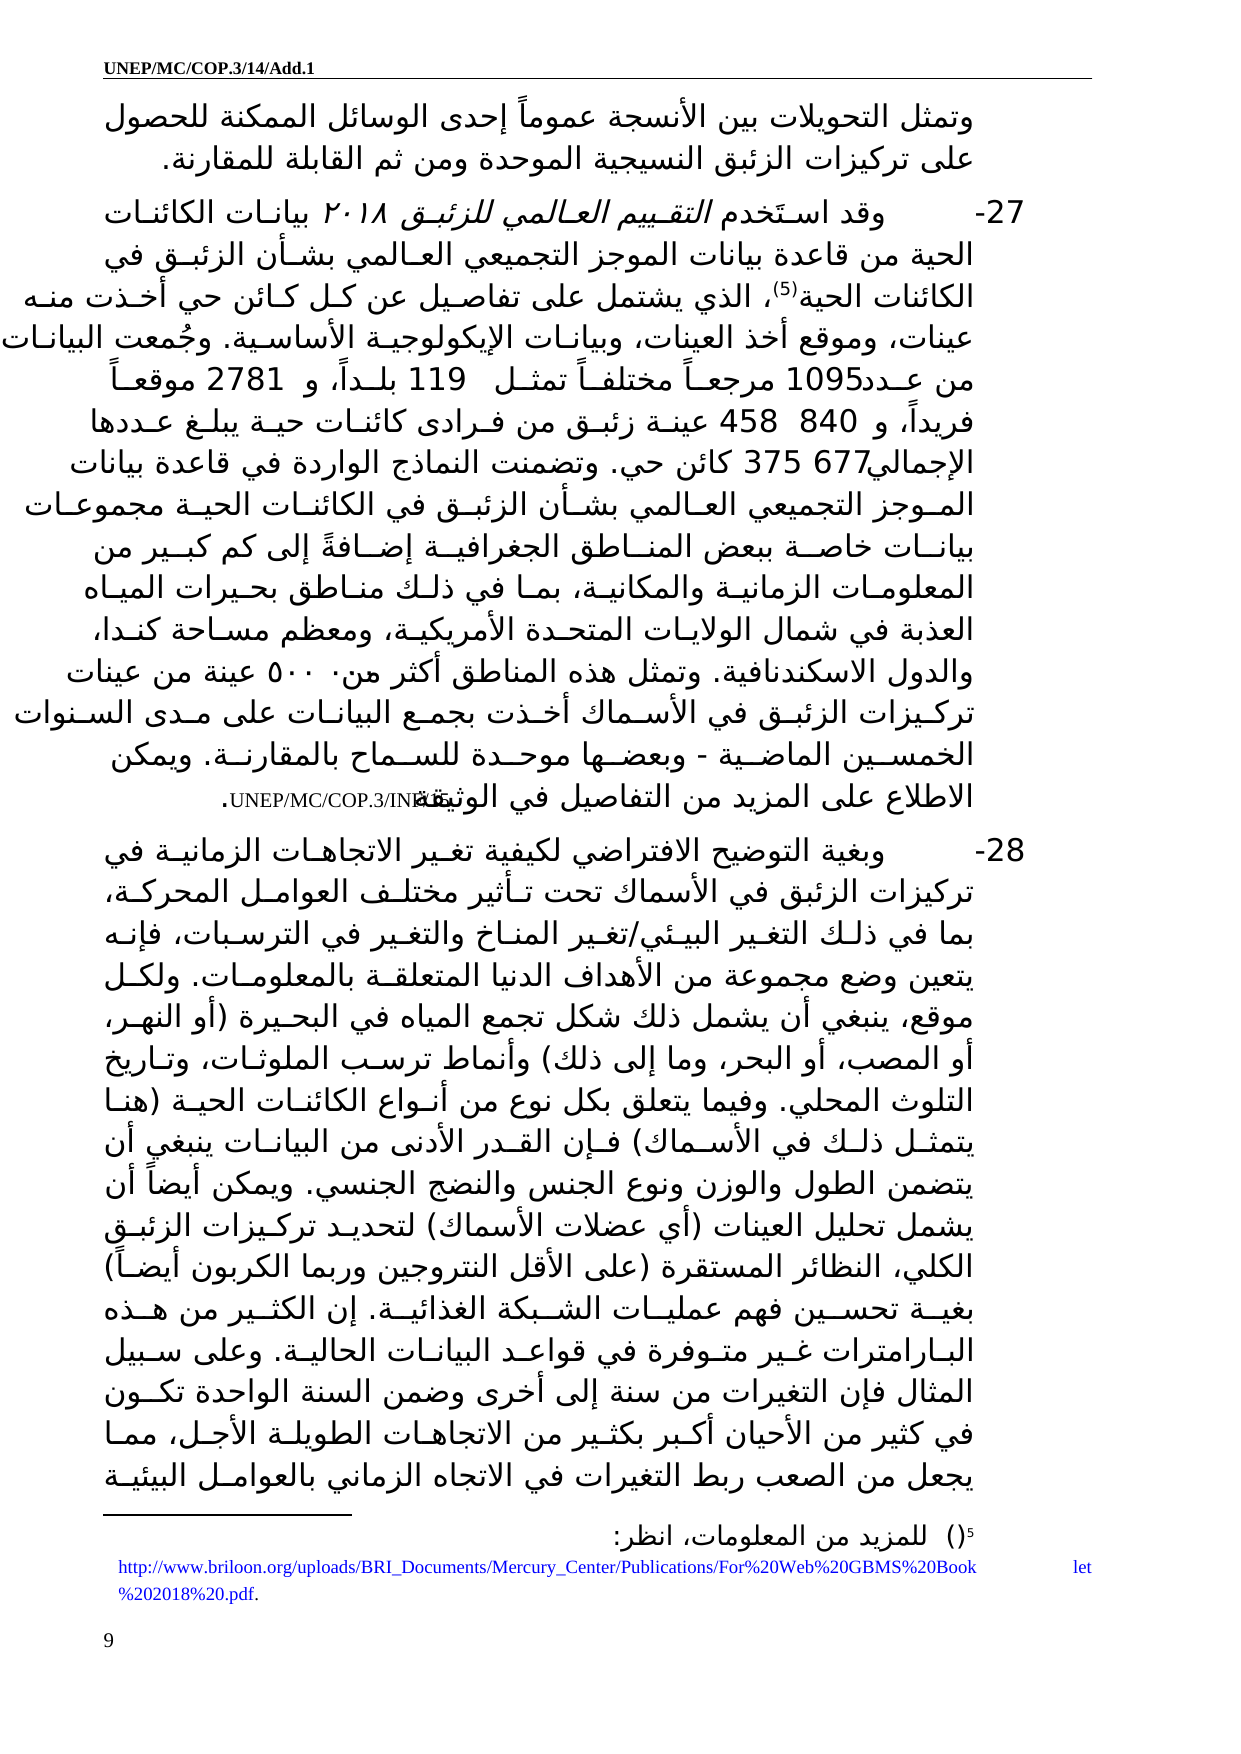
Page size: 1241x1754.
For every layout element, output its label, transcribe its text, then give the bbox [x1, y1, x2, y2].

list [103, 828, 974, 1494]
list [103, 94, 974, 178]
list وقد استَخدم التقييم العالمي للزئبق ٢٠١٨ بيانات الكائنات الحية من قاعدة بيانات الموجز التجميعي العالمي بشأن الزئبق في الكائنات الحية()، الذي يشتمل على تفاصيل عن كل كائن حي أخذت منه عينات، وموقع أخذ العينات، وبيانات الإيكولوجية الأساسية. وجُمعت البيانات من عدد 1095 مرجعاً مختلفاً تمثل 119 بلداً، و2781 موقعاً فريداً، و840 458 عينة زئبق من فرادى كائنات حية يبلغ عددها الإجمالي 677 375 كائن حي. وتضمنت النماذج الواردة في قاعدة بيانات الموجز التجميعي العالمي بشأن الزئبق في الكائنات الحية مجموعات بيانات خاصة ببعض المناطق الجغرافية إضافةً إلى كم كبير من المعلومات الزمانية والمكانية، بما في ذلك مناطق بحيرات المياه العذبة في شمال الولايات المتحدة الأمريكية، ومعظم مساحة كندا، والدول الاسكندنافية. وتمثل هذه المناطق أكثر من ٠٠٠ ٥٠٠ عينة من عينات تركيزات الزئبق في الأسماك أخذت بجمع البيانات على مدى السنوات الخمسين الماضية - وبعضها موحدة للسماح بالمقارنة. ويمكن الاطلاع على المزيد من التفاصيل في الوثيقة UNEP/MC/COP.3/INF/15. [103, 190, 974, 815]
